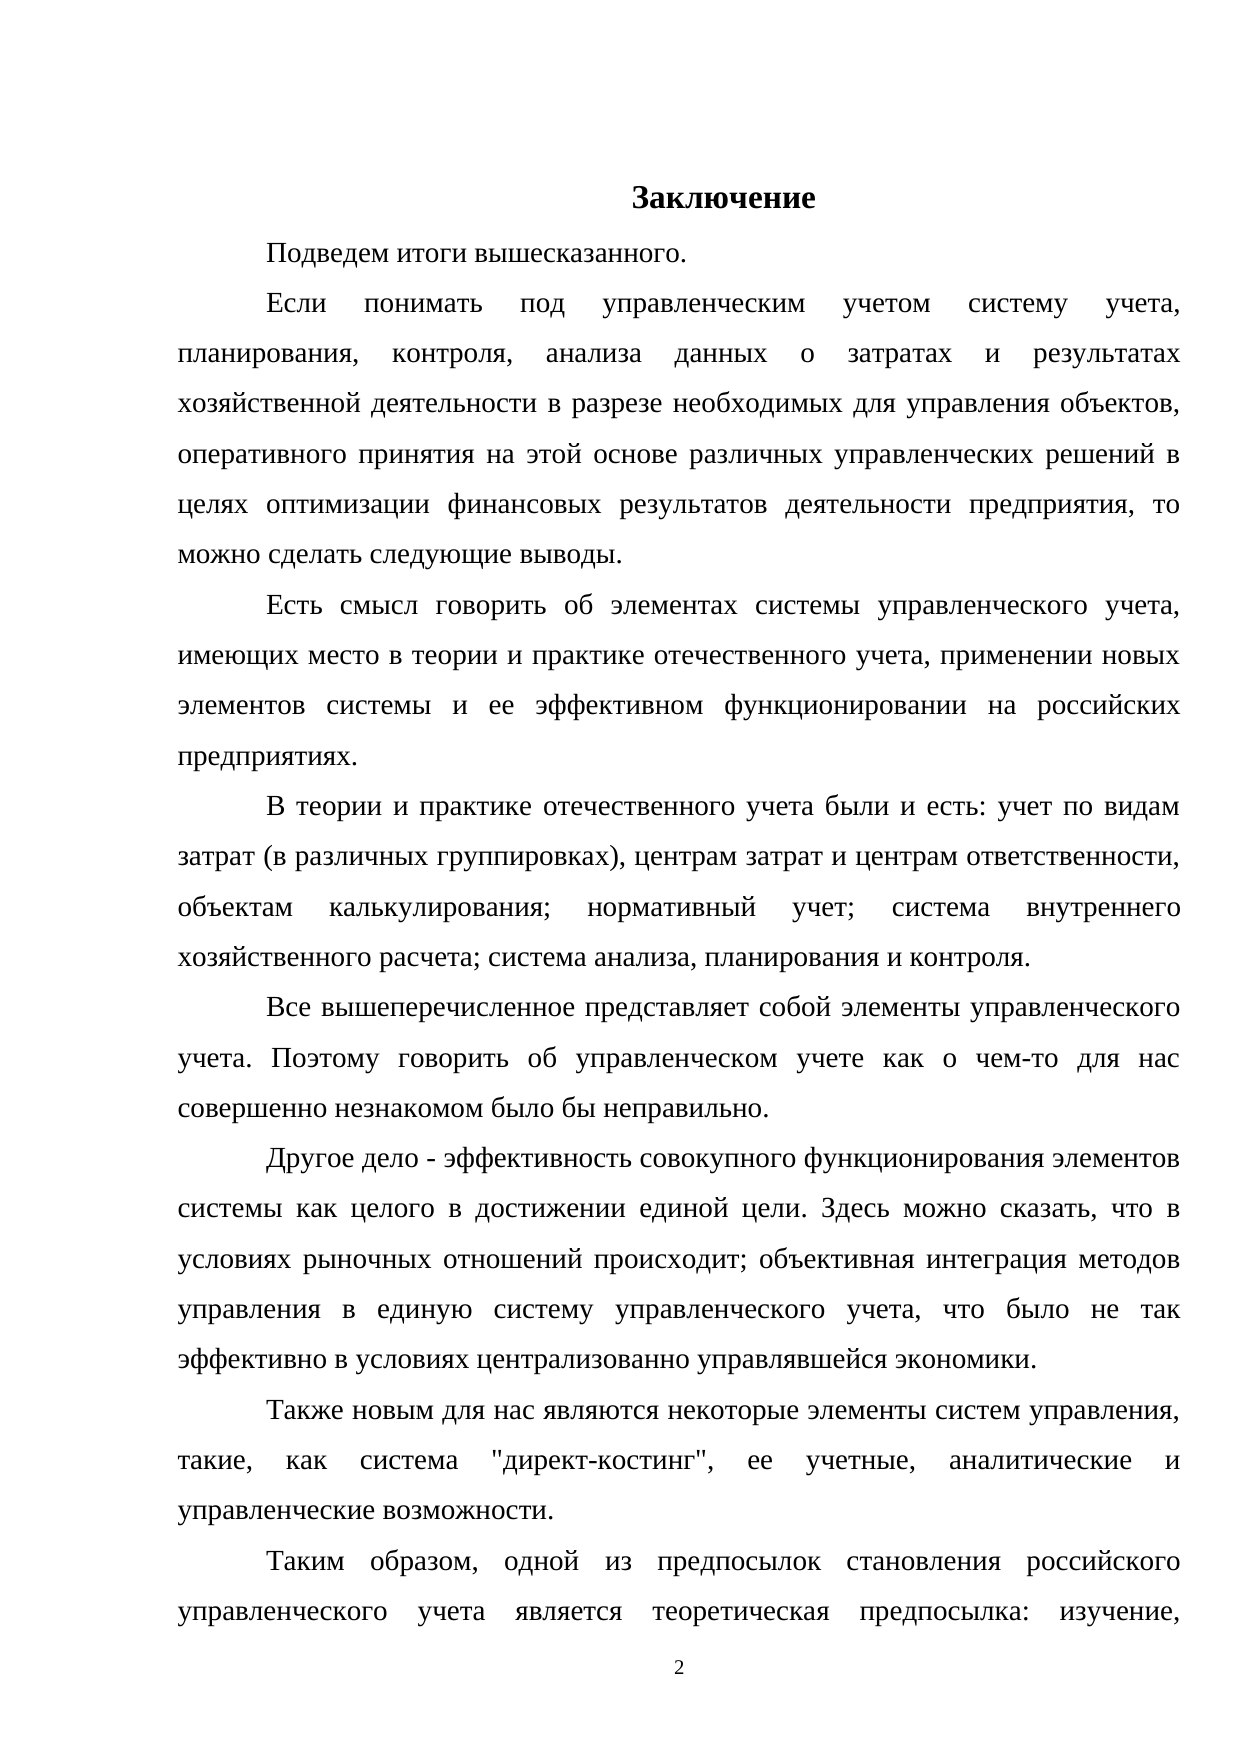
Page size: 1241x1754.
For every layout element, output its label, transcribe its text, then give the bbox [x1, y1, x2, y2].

text Все вышеперечисленное представляет собой элементы управленческого учета. Поэтому говорить об управленческом учете как о чем-то для нас совершенно незнакомом было бы неправильно. [177, 989, 1181, 1123]
text Другое дело - эффективность совокупного функционирования элементов системы как целого в достижении единой цели. Здесь можно сказать, что в условиях рыночных отношений происходит; объективная интеграция методов управления в единую систему управленческого учета, что было не так эффективно в условиях централизованно управлявшейся экономики. [177, 1140, 1181, 1375]
text В теории и практике отечественного учета были и есть: учет по видам затрат (в различных группировках), центрам затрат и центрам ответственности, объектам калькулирования; нормативный учет; система внутреннего хозяйственного расчета; система анализа, планирования и контроля. [177, 788, 1181, 973]
text Заключение [177, 177, 1181, 216]
text Подведем итоги вышесказанного. [177, 235, 1181, 268]
text Если понимать под управленческим учетом систему учета, планирования, контроля, анализа данных о затратах и результатах хозяйственной деятельности в разрезе необходимых для управления объектов, оперативного принятия на этой основе различных управленческих решений в целях оптимизации финансовых результатов деятельности предприятия, то можно сделать следующие выводы. [177, 285, 1181, 570]
text Есть смысл говорить об элементах системы управленческого учета, имеющих место в теории и практике отечественного учета, применении новых элементов системы и ее эффективном функционировании на российских предприятиях. [177, 587, 1181, 771]
text Также новым для нас являются некоторые элементы систем управления, такие, как система "директ-костинг", ее учетные, аналитические и управленческие возможности. [177, 1392, 1181, 1526]
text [177, 1543, 1181, 1627]
